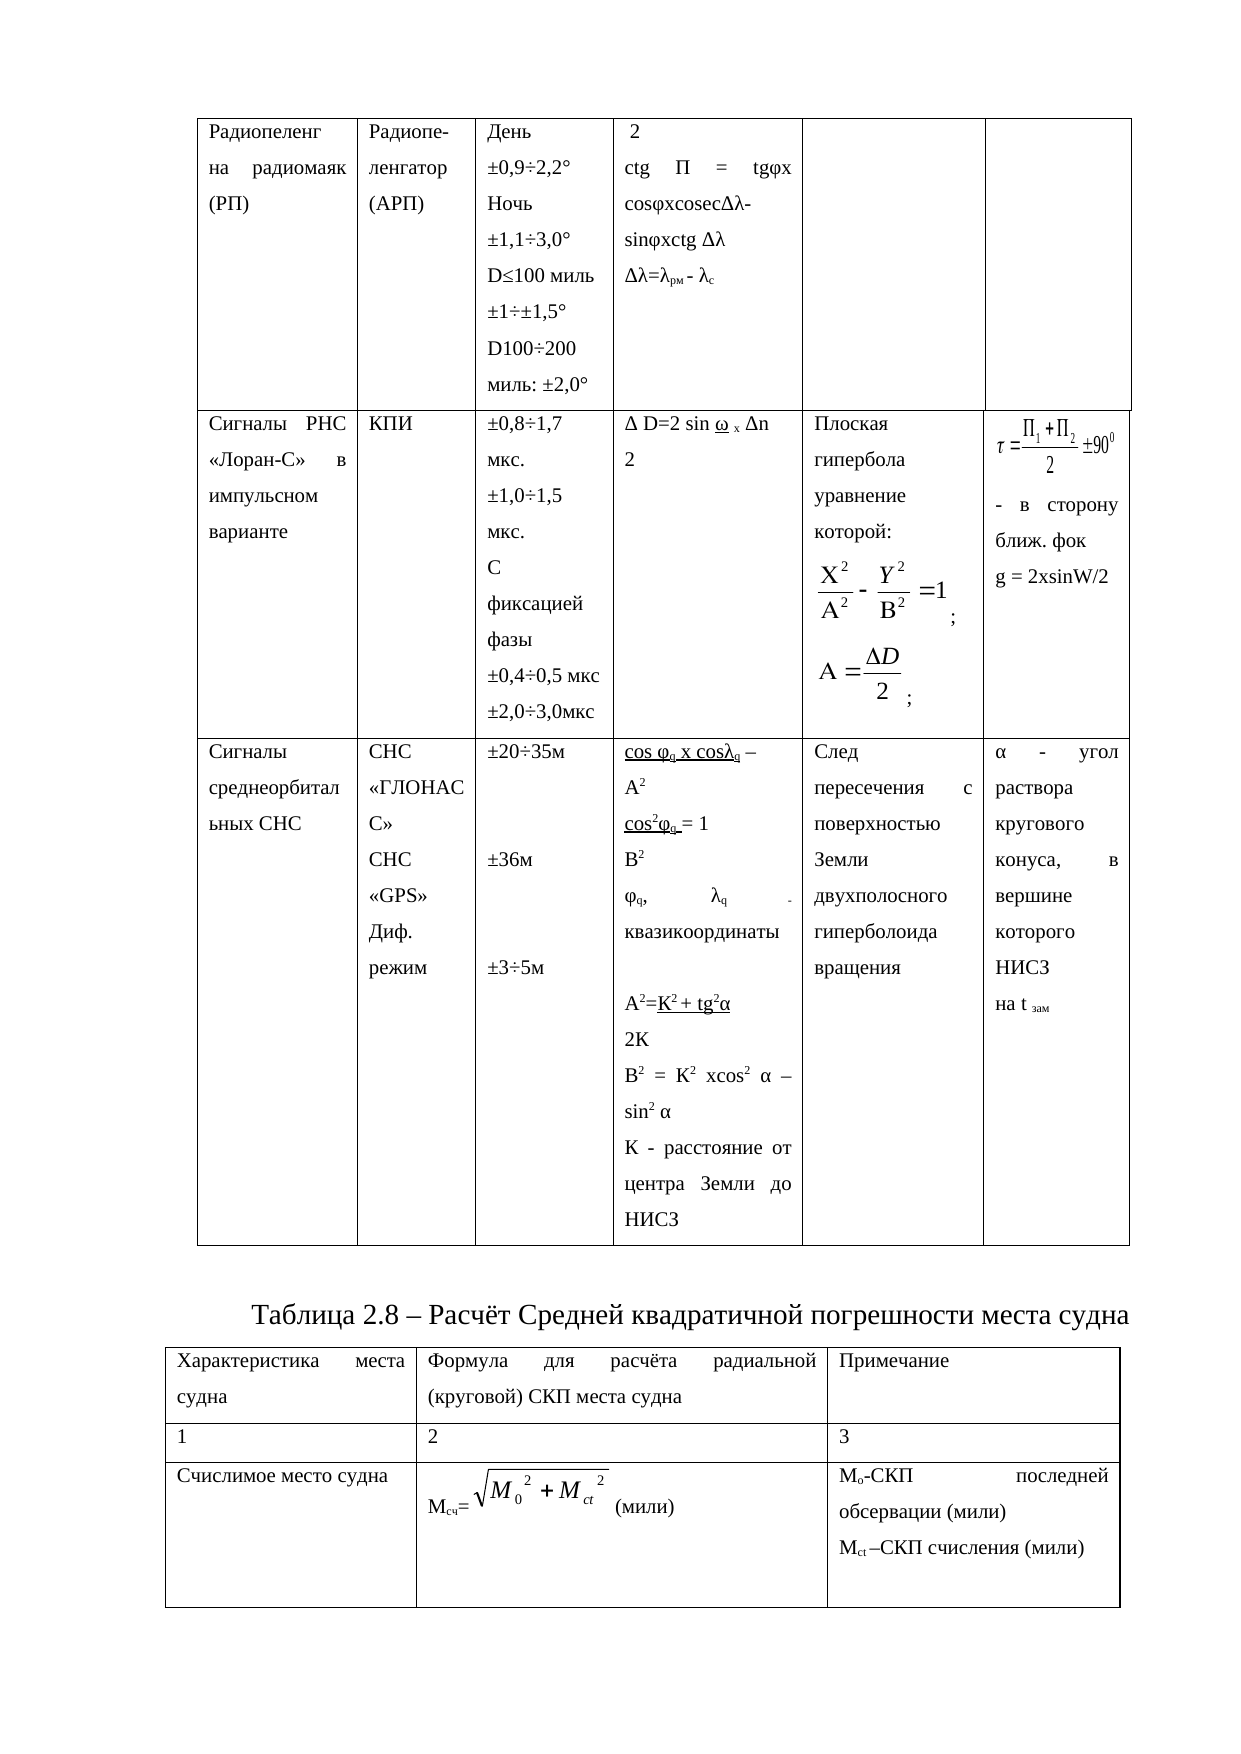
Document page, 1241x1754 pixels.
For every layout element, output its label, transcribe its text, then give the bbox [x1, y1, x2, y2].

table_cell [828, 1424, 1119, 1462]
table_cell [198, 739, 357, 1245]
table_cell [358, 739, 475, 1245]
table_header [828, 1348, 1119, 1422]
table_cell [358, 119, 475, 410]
text Таблица 2.8 – Расчёт Средней квадратичной погрешности места судна [177, 1297, 1152, 1330]
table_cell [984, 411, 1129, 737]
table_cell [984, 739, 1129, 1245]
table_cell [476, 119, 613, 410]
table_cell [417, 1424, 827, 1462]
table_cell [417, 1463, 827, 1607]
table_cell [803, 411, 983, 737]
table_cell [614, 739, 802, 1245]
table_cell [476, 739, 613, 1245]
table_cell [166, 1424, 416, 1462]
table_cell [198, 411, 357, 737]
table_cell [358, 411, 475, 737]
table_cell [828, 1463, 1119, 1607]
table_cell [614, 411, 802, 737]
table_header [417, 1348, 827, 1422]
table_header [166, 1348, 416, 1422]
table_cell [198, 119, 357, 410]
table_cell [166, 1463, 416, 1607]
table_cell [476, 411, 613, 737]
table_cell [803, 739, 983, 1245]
